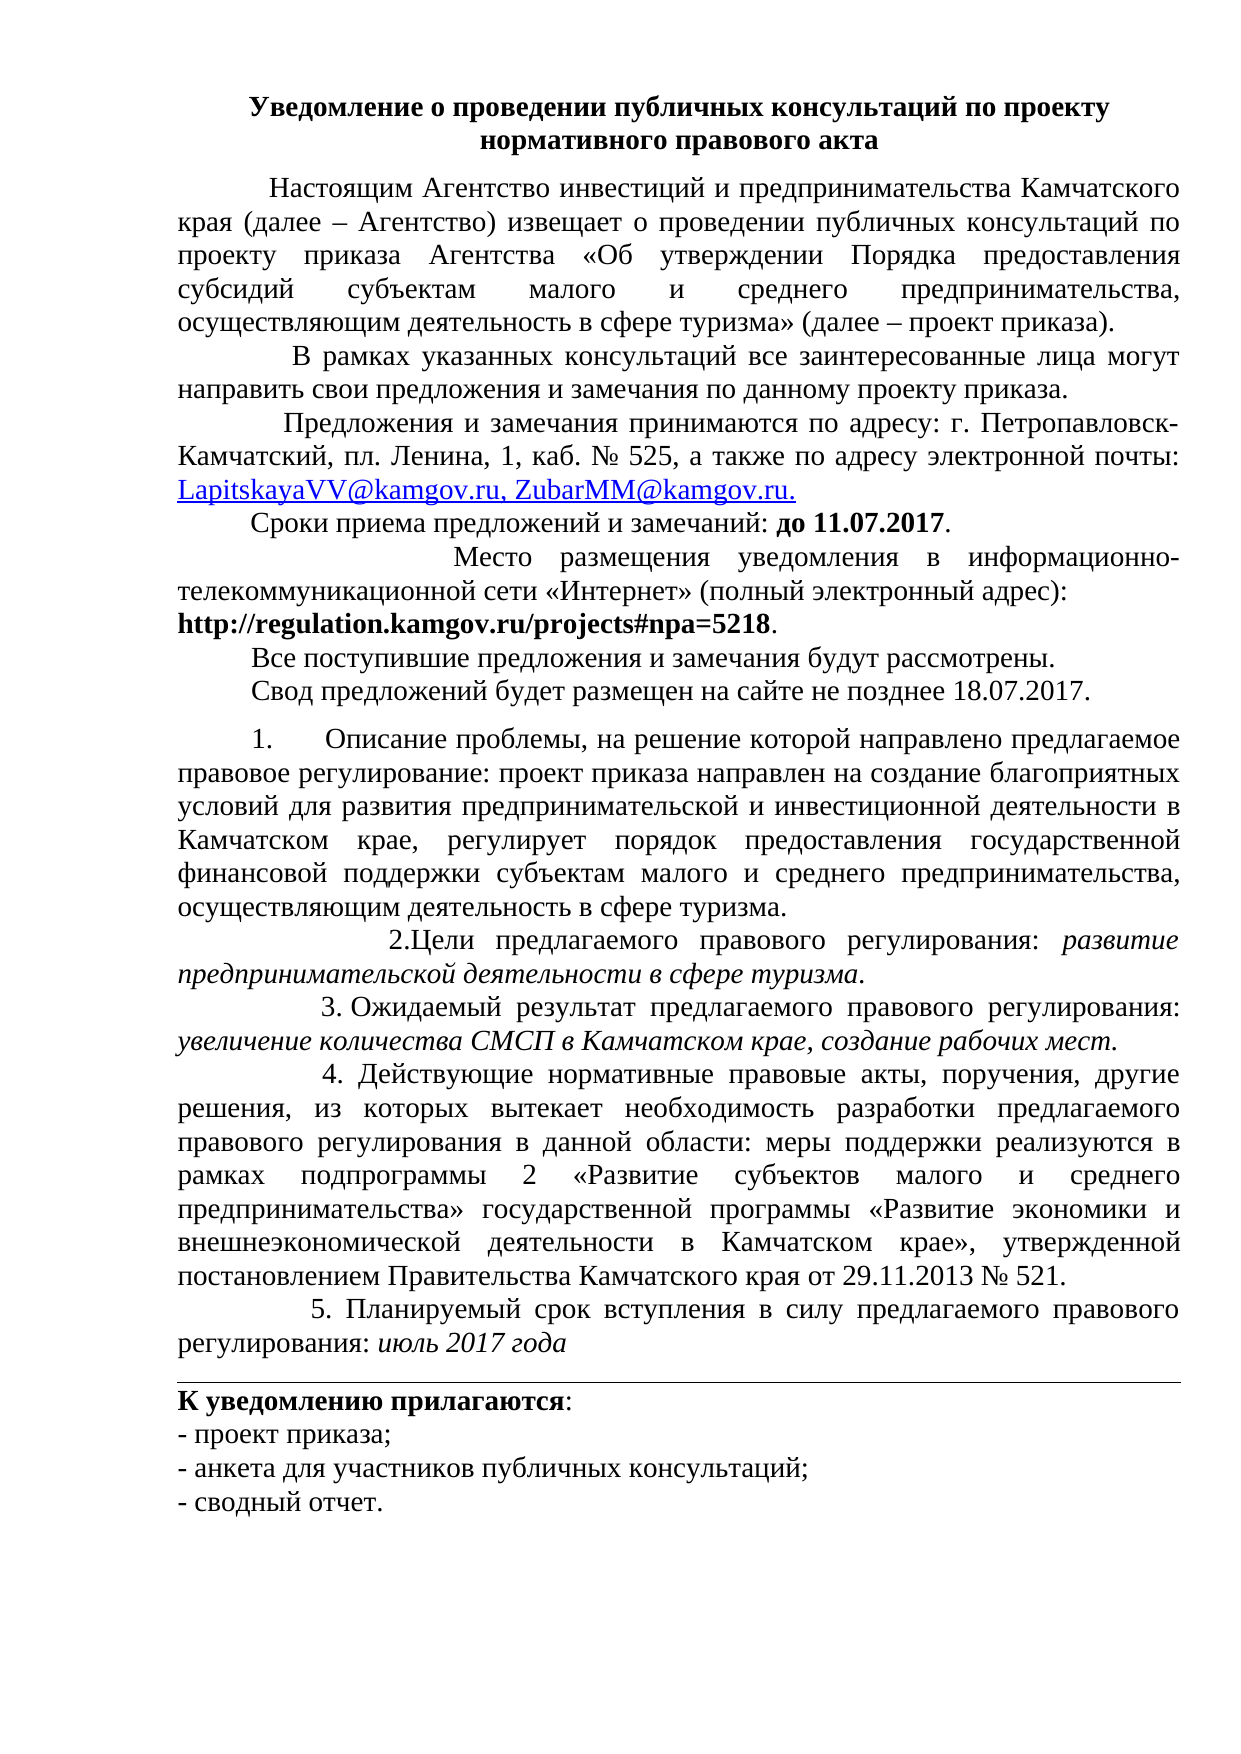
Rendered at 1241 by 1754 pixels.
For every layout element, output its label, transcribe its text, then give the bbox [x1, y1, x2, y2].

text - проект приказа; [177, 1417, 1181, 1450]
text Настоящим Агентство инвестиций и предпринимательства Камчатского края (далее – Агентство) извещает о проведении публичных консультаций по проекту приказа Агентства «Об утверждении Порядка предоставления субсидий субъектам малого и среднего предпринимательства, осуществляющим деятельность в сфере туризма» (далее – проект приказа). [177, 170, 1181, 338]
text Все поступившие предложения и замечания будут рассмотрены. [177, 640, 1181, 673]
text В рамках указанных консультаций все заинтересованные лица могут направить свои предложения и замечания по данному проекту приказа. [177, 338, 1181, 405]
text - анкета для участников публичных консультаций; [177, 1450, 1181, 1484]
text http://regulation.kamgov.ru/projects#npa=5218. [177, 606, 1181, 640]
text Предложения и замечания принимаются по адресу: г. Петропавловск-Камчатский, пл. Ленина, 1, каб. № 525, а также по адресу электронной почты: LapitskayaVV@kamgov.ru, ZubarMM@kamgov.ru. [177, 405, 1181, 506]
text 3. Ожидаемый результат предлагаемого правового регулирования: увеличение количества СМСП в Камчатском крае, создание рабочих мест. [177, 989, 1181, 1057]
text Место размещения уведомления в информационно-телекоммуникационной сети «Интернет» (полный электронный адрес): [177, 539, 1181, 606]
text К уведомлению прилагаются: [177, 1383, 1181, 1417]
list Описание проблемы, на решение которой направлено предлагаемое правовое регулирование: проект приказа направлен на создание благоприятных условий для развития предпринимательской и инвестиционной деятельности в Камчатском крае, регулирует порядок предоставления государственной финансовой поддержки субъектам малого и среднего предпринимательства, осуществляющим деятельность в сфере туризма. [177, 721, 1181, 922]
text Уведомление о проведении публичных консультаций по проекту нормативного правового акта [177, 89, 1181, 156]
text - сводный отчет. [177, 1484, 1181, 1517]
text 2.Цели предлагаемого правового регулирования: развитие предпринимательской деятельности в сфере туризма. [177, 922, 1181, 989]
text Свод предложений будет размещен на сайте не позднее 18.07.2017. [177, 673, 1181, 707]
text 5. Планируемый срок вступления в силу предлагаемого правового регулирования: июль 2017 года [177, 1291, 1181, 1358]
text Сроки приема предложений и замечаний: до 11.07.2017. [177, 506, 1181, 539]
text 4. Действующие нормативные правовые акты, поручения, другие решения, из которых вытекает необходимость разработки предлагаемого правового регулирования в данной области: меры поддержки реализуются в рамках подпрограммы 2 «Развитие субъектов малого и среднего предпринимательства» государственной программы «Развитие экономики и внешнеэкономической деятельности в Камчатском крае», утвержденной постановлением Правительства Камчатского края от 29.11.2013 № 521. [177, 1057, 1181, 1291]
